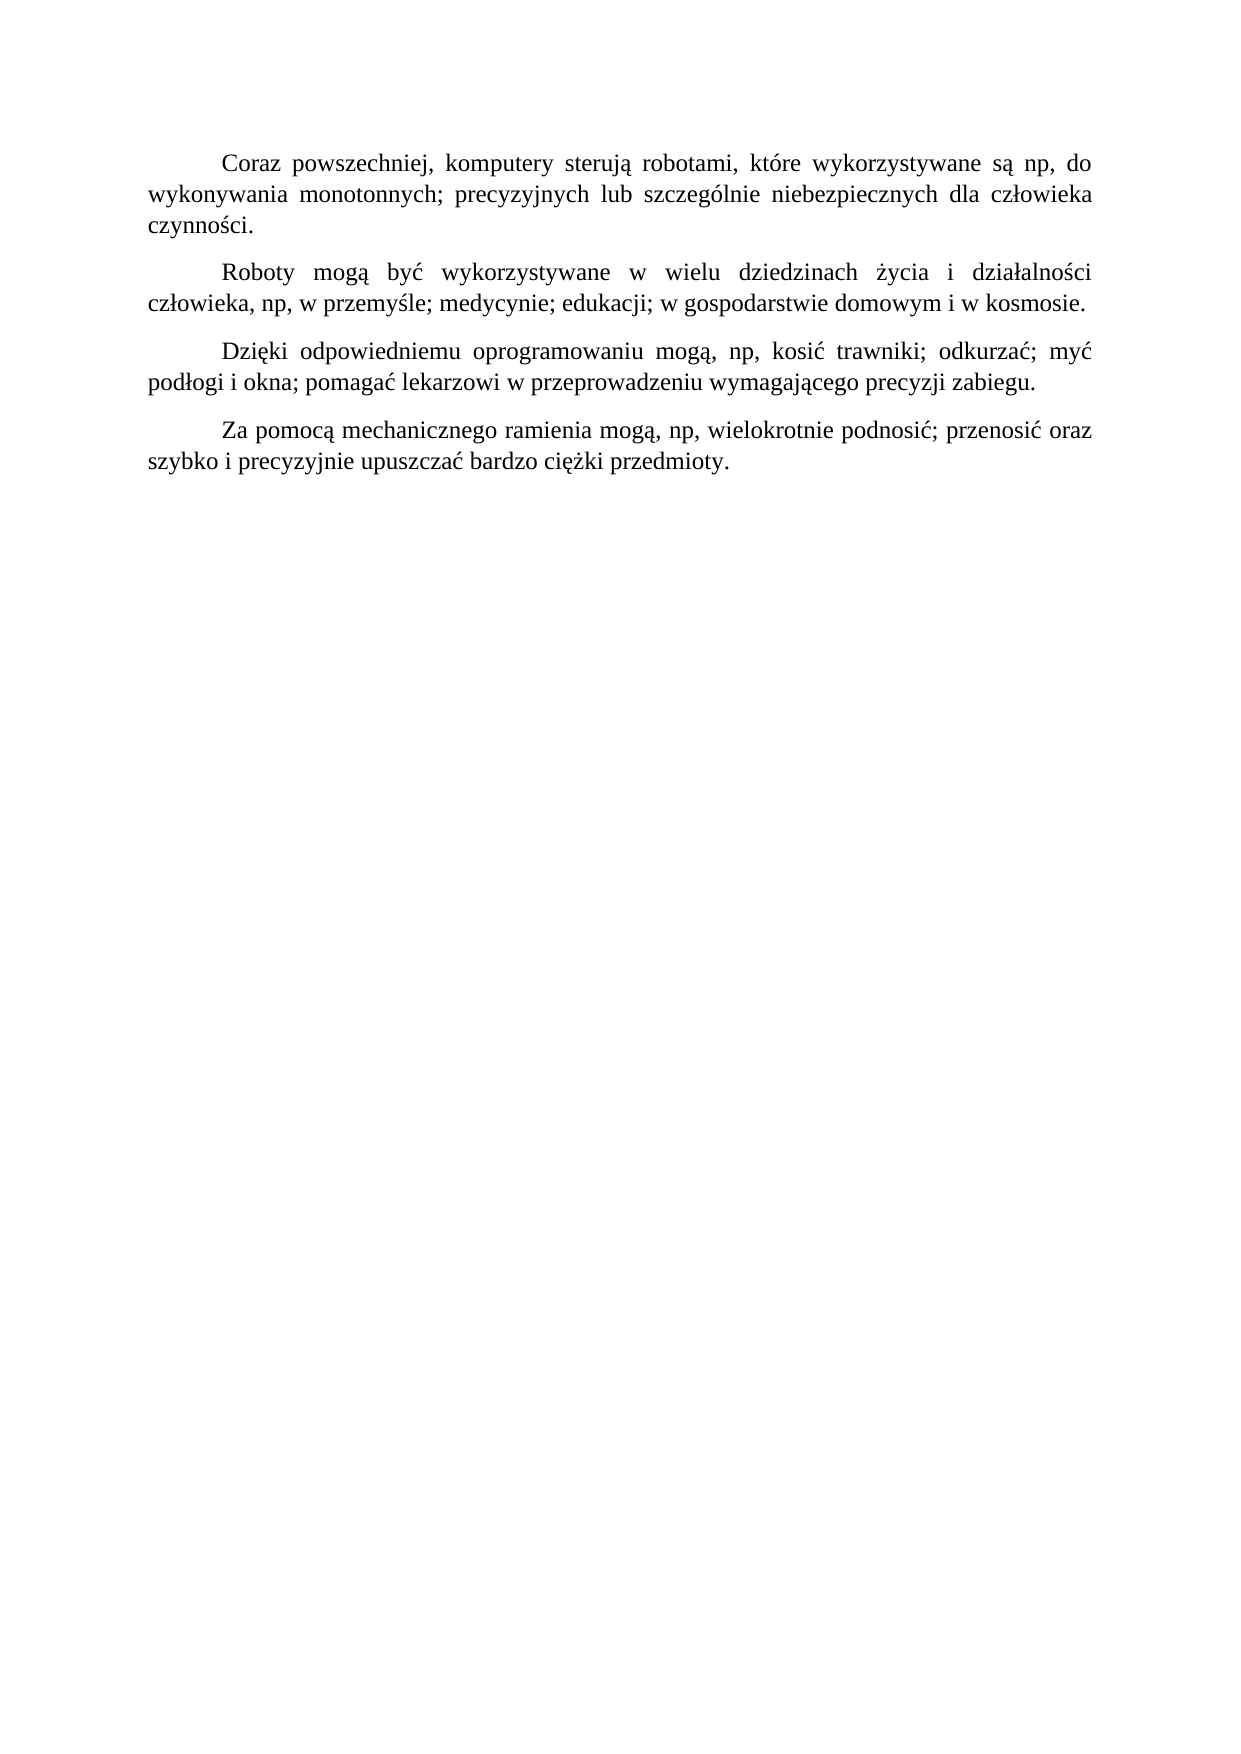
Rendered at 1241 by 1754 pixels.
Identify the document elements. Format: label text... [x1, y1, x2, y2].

text Roboty mogą być wykorzystywane w wielu dziedzinach życia i działalności człowieka, np, w przemyśle; medycynie; edukacji; w gospodarstwie domowym i w kosmosie. [148, 257, 1093, 317]
text Coraz powszechniej, komputery sterują robotami, które wykorzystywane są np, do wykonywania monotonnych; precyzyjnych lub szczególnie niebezpiecznych dla człowieka czynności. [148, 148, 1093, 238]
text Dzięki odpowiedniemu oprogramowaniu mogą, np, kosić trawniki; odkurzać; myć podłogi i okna; pomagać lekarzowi w przeprowadzeniu wymagającego precyzji zabiegu. [148, 336, 1093, 396]
text Za pomocą mechanicznego ramienia mogą, np, wielokrotnie podnosić; przenosić oraz szybko i precyzyjnie upuszczać bardzo ciężki przedmioty. [148, 415, 1093, 475]
